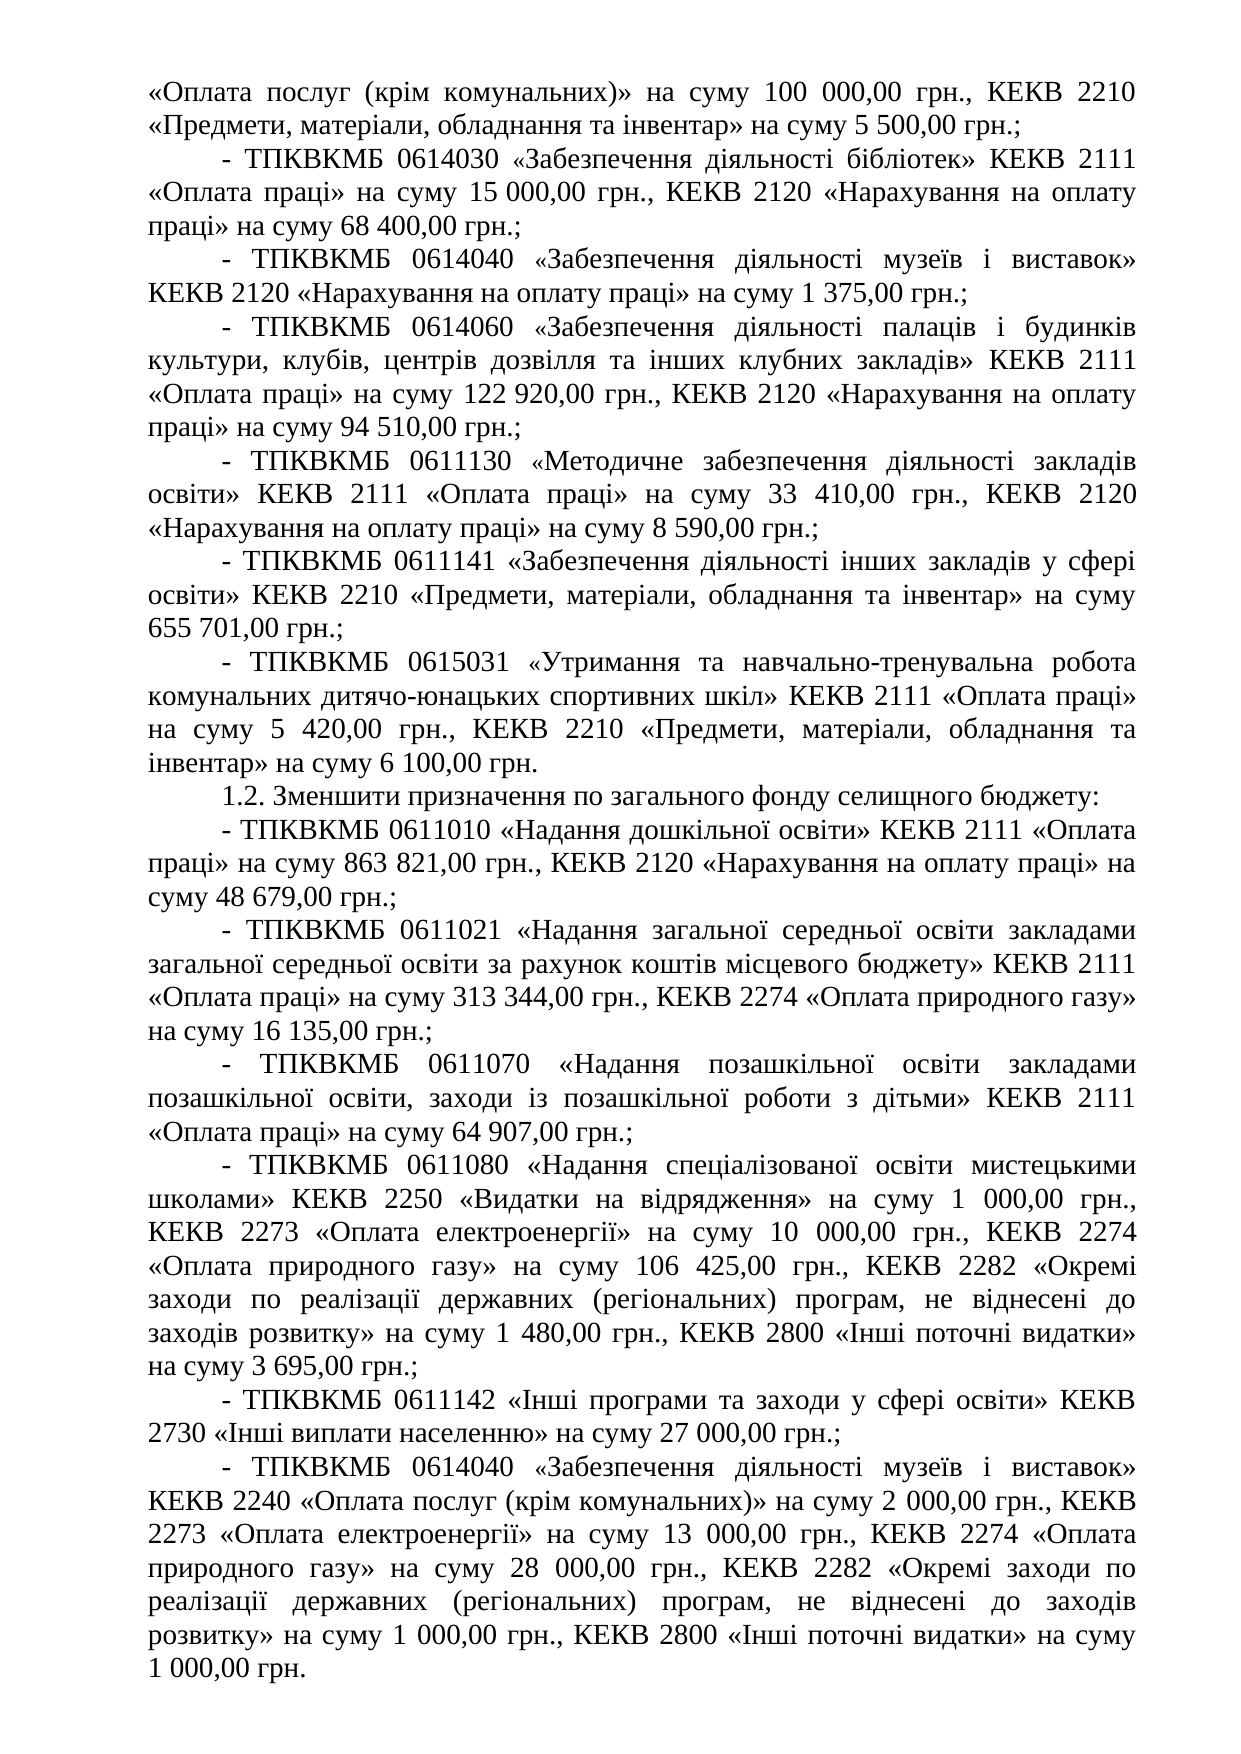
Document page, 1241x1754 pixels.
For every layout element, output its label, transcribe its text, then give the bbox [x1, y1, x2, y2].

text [148, 74, 1137, 141]
text 1.2. Зменшити призначення по загального фонду селищного бюджету: [148, 778, 1137, 812]
text - ТПКВКМБ 0614060 «Забезпечення діяльності палаців i будинків культури, клубів, центрів дозвілля та інших клубних закладів» КЕКВ 2111 «Оплата праці» на суму 122 920,00 грн., КЕКВ 2120 «Нарахування на оплату праці» на суму 94 510,00 грн.; [148, 309, 1137, 443]
text - ТПКВКМБ 0614040 «Забезпечення діяльності музеїв i виставок» КЕКВ 2240 «Оплата послуг (крім комунальних)» на суму 2 000,00 грн., КЕКВ 2273 «Оплата електроенергії» на суму 13 000,00 грн., КЕКВ 2274 «Оплата природного газу» на суму 28 000,00 грн., КЕКВ 2282 «Окремі заходи по реалізації державних (регіональних) програм, не віднесені до заходів розвитку» на суму 1 000,00 грн., КЕКВ 2800 «Інші поточні видатки» на суму 1 000,00 грн. [148, 1449, 1137, 1684]
text - ТПКВКМБ 0614030 «Забезпечення діяльності бібліотек» КЕКВ 2111 «Оплата праці» на суму 15 000,00 грн., КЕКВ 2120 «Нарахування на оплату праці» на суму 68 400,00 грн.; [148, 141, 1137, 242]
text - ТПКВКМБ 0611021 «Надання загальної середньої освіти закладами загальної середньої освіти за рахунок коштів місцевого бюджету» КЕКВ 2111 «Оплата праці» на суму 313 344,00 грн., КЕКВ 2274 «Оплата природного газу» на суму 16 135,00 грн.; [148, 912, 1137, 1047]
text - ТПКВКМБ 0611080 «Надання спеціалізованої освіти мистецькими школами» КЕКВ 2250 «Видатки на відрядження» на суму 1 000,00 грн., КЕКВ 2273 «Оплата електроенергії» на суму 10 000,00 грн., КЕКВ 2274 «Оплата природного газу» на суму 106 425,00 грн., КЕКВ 2282 «Окремі заходи по реалізації державних (регіональних) програм, не віднесені до заходів розвитку» на суму 1 480,00 грн., КЕКВ 2800 «Інші поточні видатки» на суму 3 695,00 грн.; [148, 1147, 1137, 1382]
text - ТПКВКМБ 0615031 «Утримання та навчально-тренувальна робота комунальних дитячо-юнацьких спортивних шкіл» КЕКВ 2111 «Оплата праці» на суму 5 420,00 грн., КЕКВ 2210 «Предмети, матеріали, обладнання та інвентар» на суму 6 100,00 грн. [148, 644, 1137, 778]
text - ТПКВКМБ 0614040 «Забезпечення діяльності музеїв i виставок» КЕКВ 2120 «Нарахування на оплату праці» на суму 1 375,00 грн.; [148, 242, 1137, 309]
text - ТПКВКМБ 0611142 «Інші програми та заходи у сфері освіти» КЕКВ 2730 «Інші виплати населенню» на суму 27 000,00 грн.; [148, 1382, 1137, 1449]
text - ТПКВКМБ 0611010 «Надання дошкільної освіти» КЕКВ 2111 «Оплата праці» на суму 863 821,00 грн., КЕКВ 2120 «Нарахування на оплату праці» на суму 48 679,00 грн.; [148, 812, 1137, 912]
text - ТПКВКМБ 0611141 «Забезпечення діяльності інших закладів у сфері освіти» КЕКВ 2210 «Предмети, матеріали, обладнання та інвентар» на суму 655 701,00 грн.; [148, 543, 1137, 644]
text - ТПКВКМБ 0611070 «Надання позашкільної освіти закладами позашкільної освіти, заходи із позашкільної роботи з дітьми» КЕКВ 2111 «Оплата праці» на суму 64 907,00 грн.; [148, 1047, 1137, 1147]
text - ТПКВКМБ 0611130 «Методичне забезпечення діяльності закладів освіти» КЕКВ 2111 «Оплата праці» на суму 33 410,00 грн., КЕКВ 2120 «Нарахування на оплату праці» на суму 8 590,00 грн.; [148, 443, 1137, 543]
